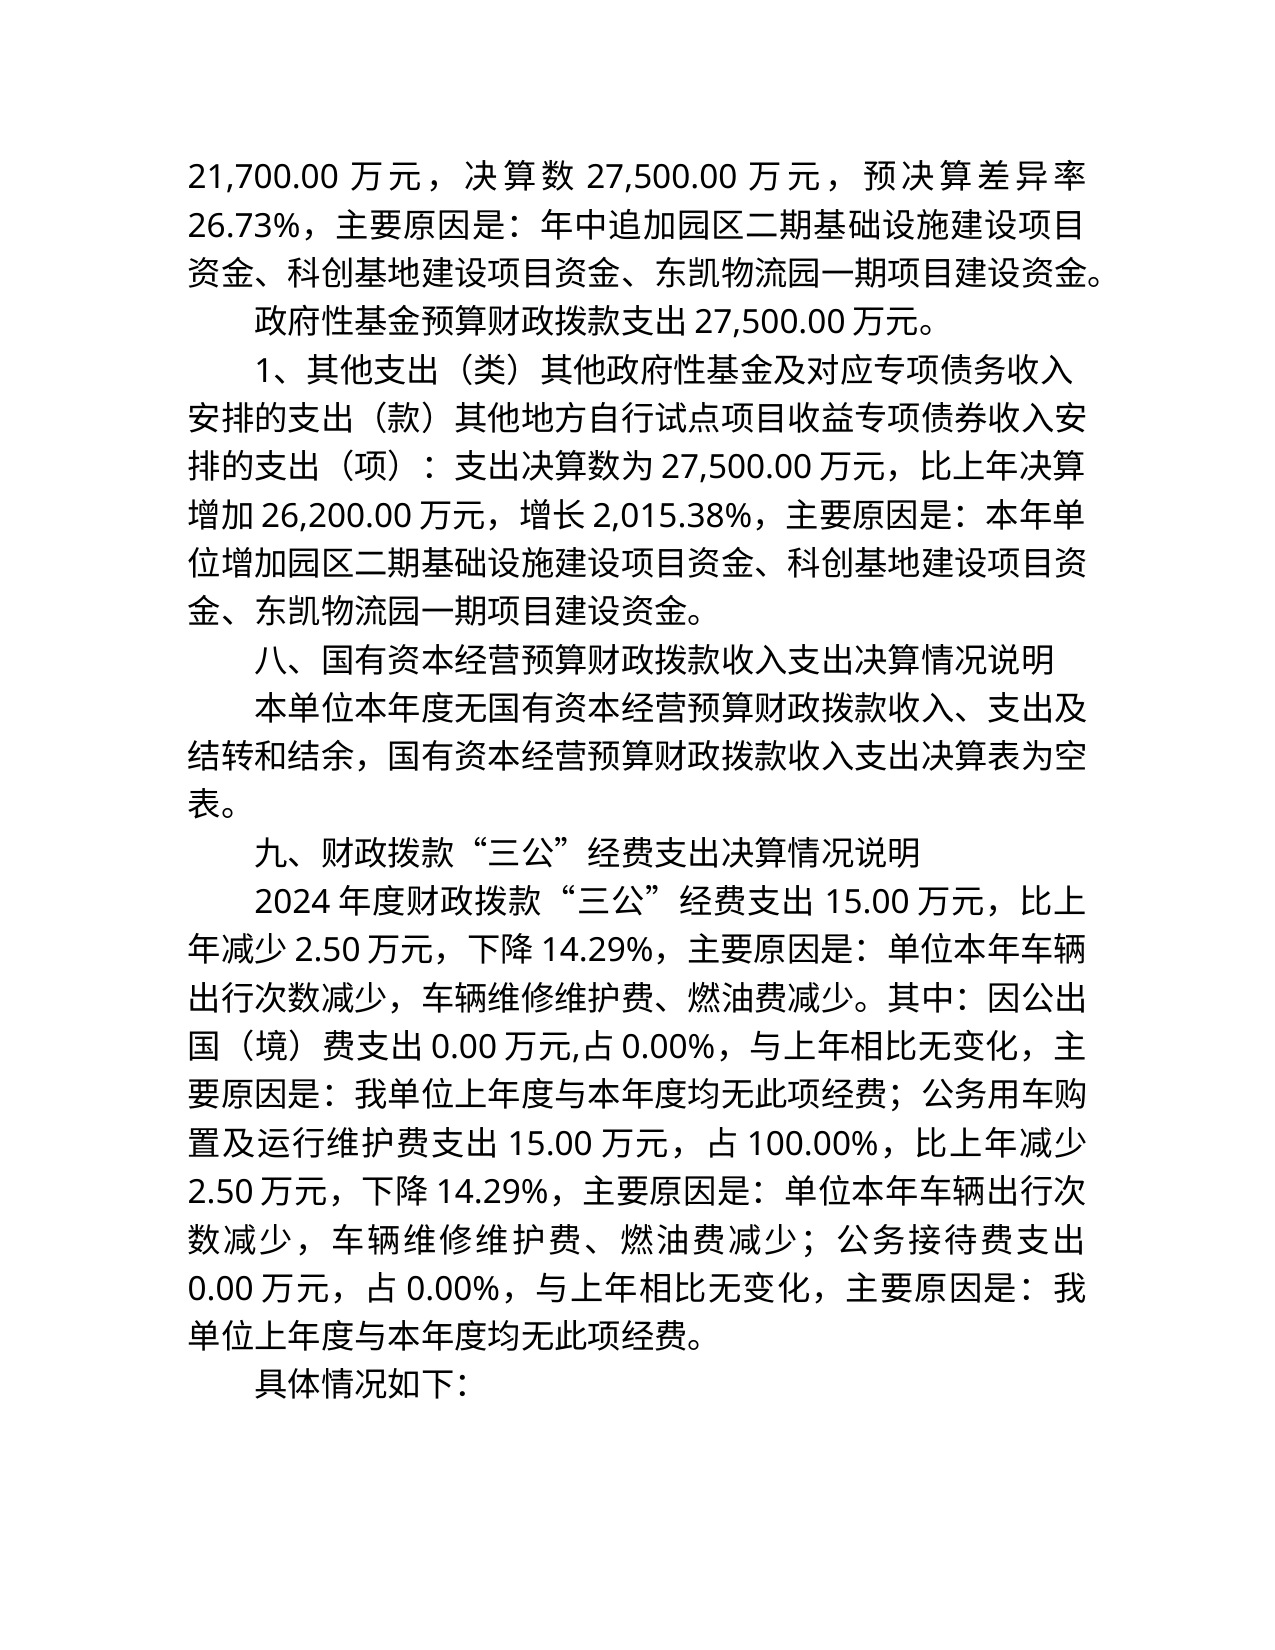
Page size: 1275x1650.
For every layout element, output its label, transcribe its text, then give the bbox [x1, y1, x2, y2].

text 具体情况如下： [187, 1358, 1087, 1406]
text 政府性基金预算财政拨款支出27,500.00万元。 [187, 295, 1087, 343]
text 2024年度财政拨款“三公”经费支出15.00万元，比上年减少2.50万元，下降14.29%，主要原因是：单位本年车辆出行次数减少，车辆维修维护费、燃油费减少。其中：因公出国（境）费支出0.00万元,占0.00%，与上年相比无变化，主要原因是：我单位上年度与本年度均无此项经费；公务用车购置及运行维护费支出15.00万元，占100.00%，比上年减少2.50万元，下降14.29%，主要原因是：单位本年车辆出行次数减少，车辆维修维护费、燃油费减少；公务接待费支出0.00万元，占0.00%，与上年相比无变化，主要原因是：我单位上年度与本年度均无此项经费。 [187, 875, 1087, 1358]
text 八、国有资本经营预算财政拨款收入支出决算情况说明 [187, 633, 1087, 682]
text 1、其他支出（类）其他政府性基金及对应专项债务收入安排的支出（款）其他地方自行试点项目收益专项债券收入安排的支出（项）：支出决算数为27,500.00万元，比上年决算增加26,200.00万元，增长2,015.38%，主要原因是：本年单位增加园区二期基础设施建设项目资金、科创基地建设项目资金、东凯物流园一期项目建设资金。 [187, 343, 1087, 633]
text 本单位本年度无国有资本经营预算财政拨款收入、支出及结转和结余，国有资本经营预算财政拨款收入支出决算表为空表。 [187, 682, 1087, 826]
text 九、财政拨款“三公”经费支出决算情况说明 [187, 826, 1087, 875]
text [187, 150, 1087, 295]
